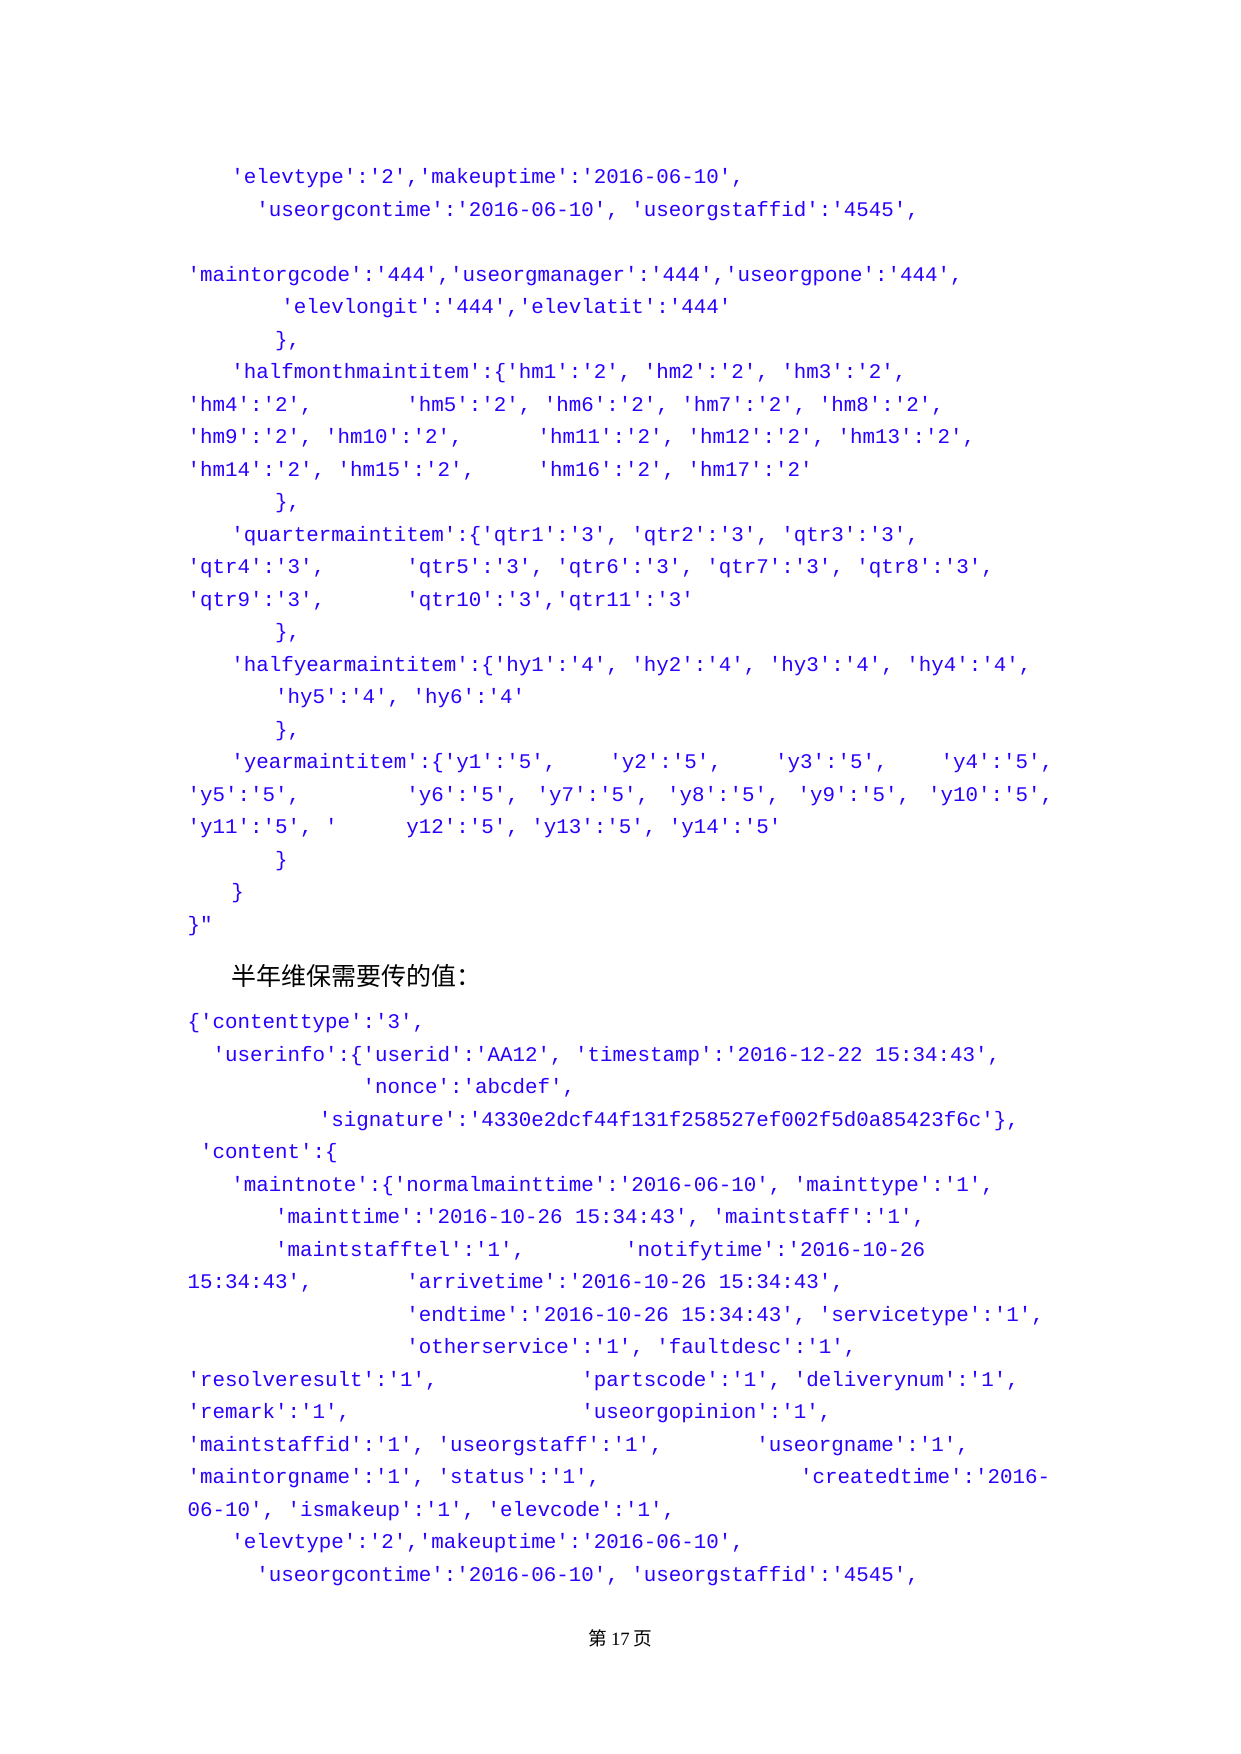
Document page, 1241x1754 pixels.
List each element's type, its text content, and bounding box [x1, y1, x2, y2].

text 'yearmaintitem':{'y1':'5', 'y2':'5', 'y3':'5', 'y4':'5', 'y5':'5', 'y6':'5', 'y7':'5', 'y8':'5', 'y9':'5', 'y10':'5', 'y11':'5', ' y12':'5', 'y13':'5', 'y14':'5' [187, 747, 1053, 844]
text 'userinfo':{'userid':'AA12', 'timestamp':'2016-12-22 15:34:43', [187, 1039, 1053, 1072]
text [187, 162, 1053, 292]
text 'halfmonthmaintitem':{'hm1':'2', 'hm2':'2', 'hm3':'2', 'hm4':'2', 'hm5':'2', 'hm6':'2', 'hm7':'2', 'hm8':'2', 'hm9':'2', 'hm10':'2', 'hm11':'2', 'hm12':'2', 'hm13':'2', 'hm14':'2', 'hm15':'2', 'hm16':'2', 'hm17':'2' [187, 357, 1053, 487]
text }, [231, 714, 1053, 747]
text {'contenttype':'3', [187, 1007, 1053, 1039]
text 'nonce':'abcdef', [318, 1072, 1053, 1104]
text } [231, 844, 1053, 877]
text 'signature':'4330e2dcf44f131f258527ef002f5d0a85423f6c'}, [275, 1104, 1053, 1137]
text 半年维保需要传的值： [231, 942, 1053, 1007]
text }" [187, 909, 1053, 942]
text } [187, 877, 1053, 909]
text 'halfyearmaintitem':{'hy1':'4', 'hy2':'4', 'hy3':'4', 'hy4':'4', 'hy5':'4', 'hy6':'4' [187, 649, 1053, 714]
text }, [231, 324, 1053, 357]
text 'content':{ [187, 1137, 1053, 1169]
text }, [231, 487, 1053, 519]
text 'quartermaintitem':{'qtr1':'3', 'qtr2':'3', 'qtr3':'3', 'qtr4':'3', 'qtr5':'3', 'qtr6':'3', 'qtr7':'3', 'qtr8':'3', 'qtr9':'3', 'qtr10':'3','qtr11':'3' [187, 519, 1053, 617]
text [187, 1169, 1053, 1592]
text 'elevlongit':'444','elevlatit':'444' [187, 292, 1053, 324]
text }, [231, 617, 1053, 649]
